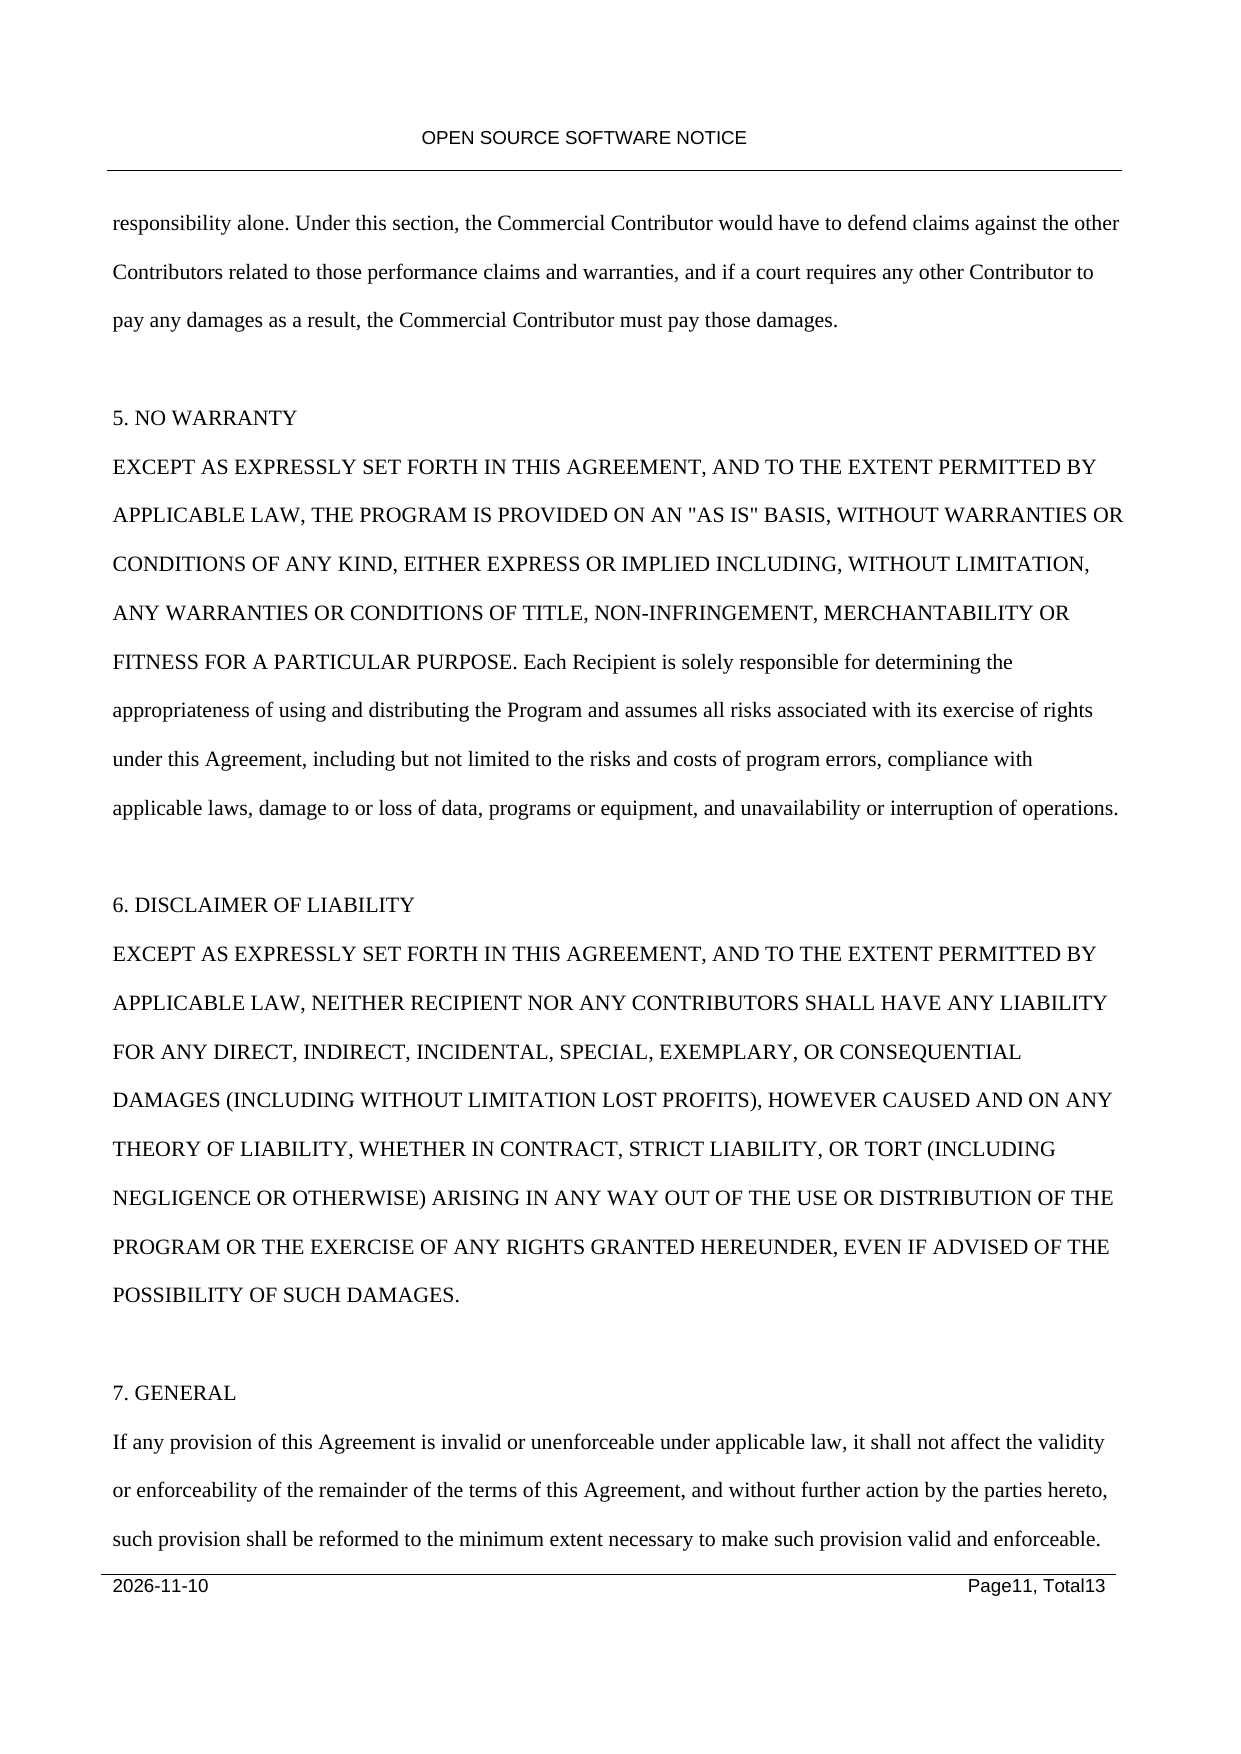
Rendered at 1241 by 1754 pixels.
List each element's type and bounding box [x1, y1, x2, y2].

text [112, 206, 1128, 1555]
